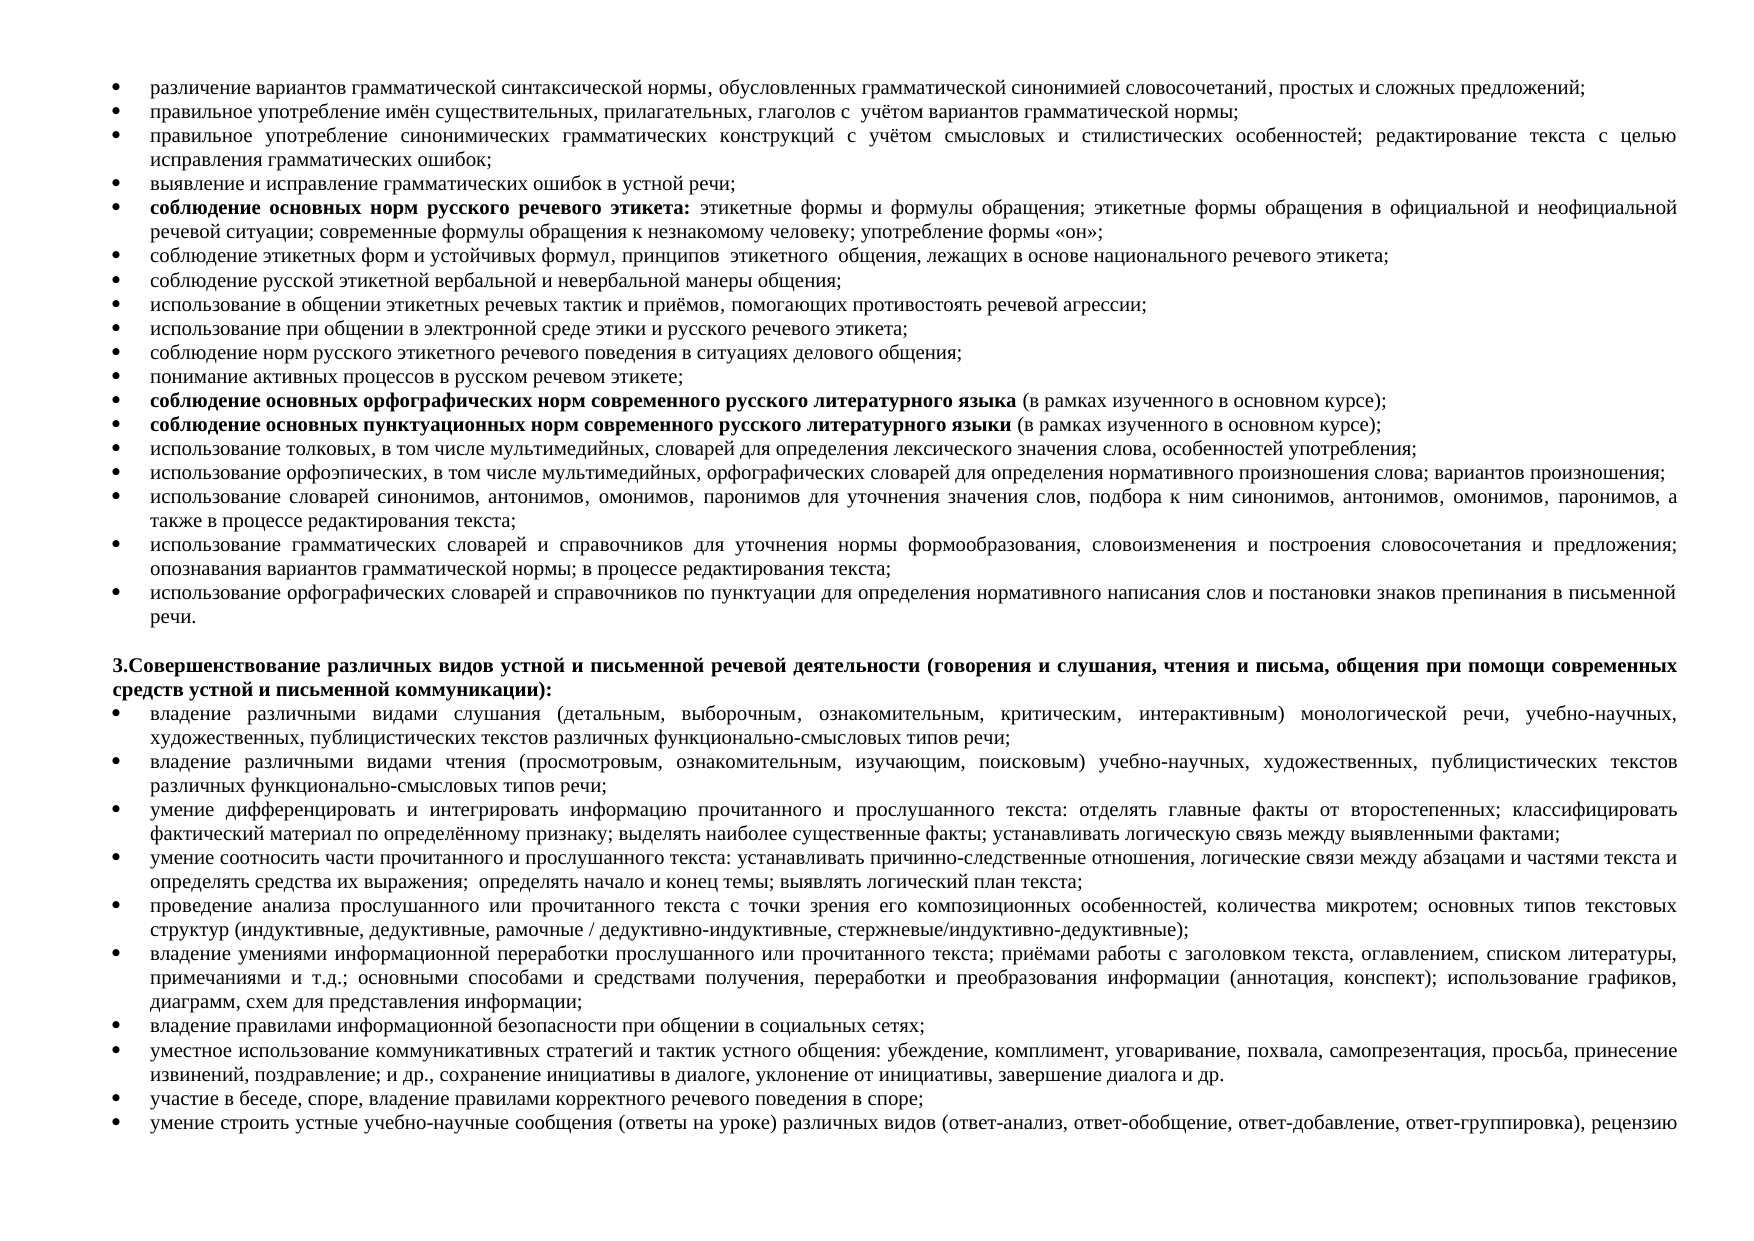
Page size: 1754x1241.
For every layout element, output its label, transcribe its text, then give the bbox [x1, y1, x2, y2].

list использование орфоэпических, в том числе мультимедийных, орфографических словарей для определения нормативного произношения слова; вариантов произношения; [112, 460, 1679, 484]
list использование словарей синонимов, антонимов‚ омонимов‚ паронимов для уточнения значения слов, подбора к ним синонимов, антонимов‚ омонимов‚ паронимов, а также в процессе редактирования текста; [112, 484, 1679, 532]
list уместное использование коммуникативных стратегий и тактик устного общения: убеждение, комплимент, уговаривание, похвала, самопрезентация, просьба, принесение извинений, поздравление; и др., сохранение инициативы в диалоге, уклонение от инициативы, завершение диалога и др. [112, 1037, 1679, 1086]
list правильное употребление синонимических грамматических конструкций с учётом смысловых и стилистических особенностей; редактирование текста с целью исправления грамматических ошибок; [112, 123, 1679, 171]
list соблюдение норм русского этикетного речевого поведения в ситуациях делового общения; [112, 340, 1679, 364]
list понимание активных процессов в русском речевом этикете; [112, 364, 1679, 388]
list владение различными видами чтения (просмотровым, ознакомительным, изучающим, поисковым) учебно-научных, художественных, публицистических текстов различных функционально-смысловых типов речи; [112, 749, 1679, 797]
list владение умениями информационной переработки прослушанного или прочитанного текста; приёмами работы с заголовком текста, оглавлением, списком литературы, примечаниями и т.д.; основными способами и средствами получения, переработки и преобразования информации (аннотация, конспект); использование графиков, диаграмм, схем для представления информации; [112, 941, 1679, 1013]
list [112, 1110, 1679, 1134]
list соблюдение основных пунктуационных норм современного русского литературного языки (в рамках изученного в основном курсе); [112, 412, 1679, 436]
list владение правилами информационной безопасности при общении в социальных сетях; [112, 1013, 1679, 1037]
list участие в беседе, споре, владение правилами корректного речевого поведения в споре; [112, 1086, 1679, 1110]
list умение соотносить части прочитанного и прослушанного текста: устанавливать причинно-следственные отношения, логические связи между абзацами и частями текста и определять средства их выражения; определять начало и конец темы; выявлять логический план текста; [112, 845, 1679, 893]
list использование толковых, в том числе мультимедийных, словарей для определения лексического значения слова, особенностей употребления; [112, 436, 1679, 460]
list умение дифференцировать и интегрировать информацию прочитанного и прослушанного текста: отделять главные факты от второстепенных; классифицировать фактический материал по определённому признаку; выделять наиболее существенные факты; устанавливать логическую связь между выявленными фактами; [112, 797, 1679, 845]
list соблюдение русской этикетной вербальной и невербальной манеры общения; [112, 267, 1679, 292]
list соблюдение основных орфографических норм современного русского литературного языка (в рамках изученного в основном курсе); [112, 388, 1679, 412]
list владение различными видами слушания (детальным, выборочным‚ ознакомительным, критическим‚ интерактивным) монологической речи, учебно-научных, художественных, публицистических текстов различных функционально-смысловых типов речи; [112, 701, 1679, 749]
list использование грамматических словарей и справочников для уточнения нормы формообразования, словоизменения и построения словосочетания и предложения; опознавания вариантов грамматической нормы; в процессе редактирования текста; [112, 532, 1679, 580]
list правильное употребление имён существительных, прилагательных, глаголов с учётом вариантов грамматической нормы; [112, 99, 1679, 123]
list соблюдение этикетных форм и устойчивых формул‚ принципов этикетного общения, лежащих в основе национального речевого этикета; [112, 243, 1679, 267]
text 3.Совершенствование различных видов устной и письменной речевой деятельности (говорения и слушания, чтения и письма, общения при помощи современных средств устной и письменной коммуникации): [112, 652, 1679, 701]
list использование при общении в электронной среде этики и русского речевого этикета; [112, 316, 1679, 340]
list выявление и исправление грамматических ошибок в устной речи; [112, 171, 1679, 195]
list соблюдение основных норм русского речевого этикета: этикетные формы и формулы обращения; этикетные формы обращения в официальной и неофициальной речевой ситуации; современные формулы обращения к незнакомому человеку; употребление формы «он»; [112, 195, 1679, 243]
list проведение анализа прослушанного или прочитанного текста с точки зрения его композиционных особенностей, количества микротем; основных типов текстовых структур (индуктивные, дедуктивные, рамочные / дедуктивно-индуктивные, стержневые/индуктивно-дедуктивные); [112, 893, 1679, 941]
list различение вариантов грамматической синтаксической нормы‚ обусловленных грамматической синонимией словосочетаний‚ простых и сложных предложений; [112, 75, 1679, 99]
list использование в общении этикетных речевых тактик и приёмов‚ помогающих противостоять речевой агрессии; [112, 292, 1679, 316]
list использование орфографических словарей и справочников по пунктуации для определения нормативного написания слов и постановки знаков препинания в письменной речи. [112, 580, 1679, 628]
